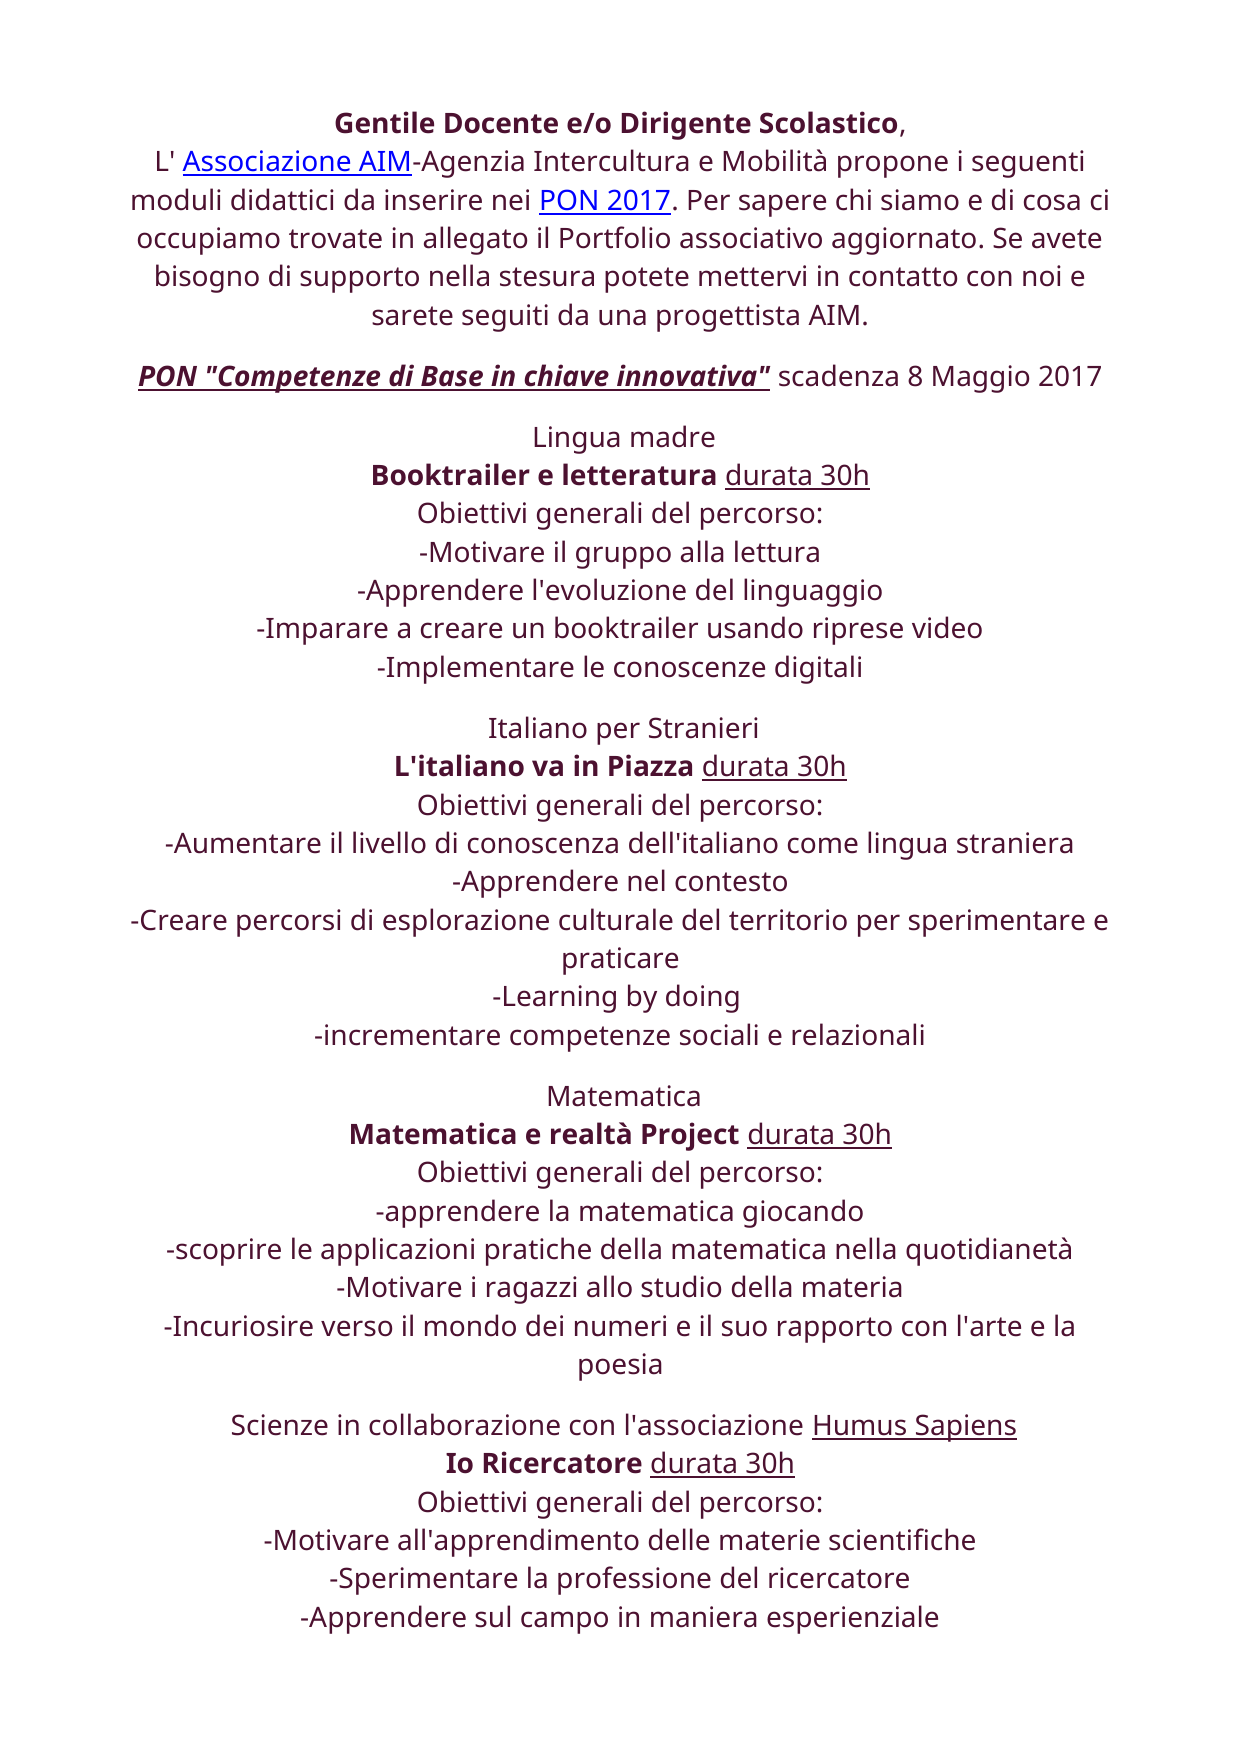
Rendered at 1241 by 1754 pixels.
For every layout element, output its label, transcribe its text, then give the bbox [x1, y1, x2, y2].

text L' Associazione AIM-Agenzia Intercultura e Mobilità propone i seguenti moduli didattici da inserire nei PON 2017. Per sapere chi siamo e di cosa ci occupiamo trovate in allegato il Portfolio associativo aggiornato. Se avete bisogno di supporto nella stesura potete mettervi in contatto con noi e sarete seguiti da una progettista AIM. [118, 142, 1122, 333]
text -apprendere la matematica giocando [118, 1191, 1122, 1229]
text -Creare percorsi di esplorazione culturale del territorio per sperimentare e praticare [118, 900, 1122, 977]
text Scienze in collaborazione con l'associazione Humus Sapiens [118, 1405, 1122, 1444]
text -Aumentare il livello di conoscenza dell'italiano come lingua straniera [118, 823, 1122, 862]
text Io Ricercatore durata 30h [118, 1444, 1122, 1482]
text Booktrailer e letteratura durata 30h [118, 456, 1122, 494]
text L'italiano va in Piazza durata 30h [118, 747, 1122, 785]
text -Motivare all'apprendimento delle materie scientifiche [118, 1520, 1122, 1559]
text Obiettivi generali del percorso: [118, 1482, 1122, 1520]
text -Apprendere sul campo in maniera esperienziale [118, 1597, 1122, 1635]
text Italiano per Stranieri [118, 708, 1122, 747]
text PON "Competenze di Base in chiave innovativa" scadenza 8 Maggio 2017 [118, 356, 1122, 394]
text -scoprire le applicazioni pratiche della matematica nella quotidianetà [118, 1229, 1122, 1268]
text Obiettivi generali del percorso: [118, 785, 1122, 823]
text Matematica e realtà Project durata 30h [118, 1114, 1122, 1153]
text -incrementare competenze sociali e relazionali [118, 1015, 1122, 1053]
text -Apprendere nel contesto [118, 862, 1122, 900]
text Obiettivi generali del percorso: [118, 494, 1122, 532]
text -Learning by doing [118, 977, 1122, 1015]
text Gentile Docente e/o Dirigente Scolastico, [118, 103, 1122, 142]
text -Apprendere l'evoluzione del linguaggio [118, 571, 1122, 609]
text -Incuriosire verso il mondo dei numeri e il suo rapporto con l'arte e la poesia [118, 1306, 1122, 1383]
text -Sperimentare la professione del ricercatore [118, 1559, 1122, 1597]
text -Motivare il gruppo alla lettura [118, 532, 1122, 571]
text -Imparare a creare un booktrailer usando riprese video [118, 609, 1122, 647]
text Lingua madre [118, 417, 1122, 456]
text Matematica [118, 1076, 1122, 1114]
text -Implementare le conoscenze digitali [118, 647, 1122, 686]
text -Motivare i ragazzi allo studio della materia [118, 1268, 1122, 1306]
text Obiettivi generali del percorso: [118, 1153, 1122, 1191]
